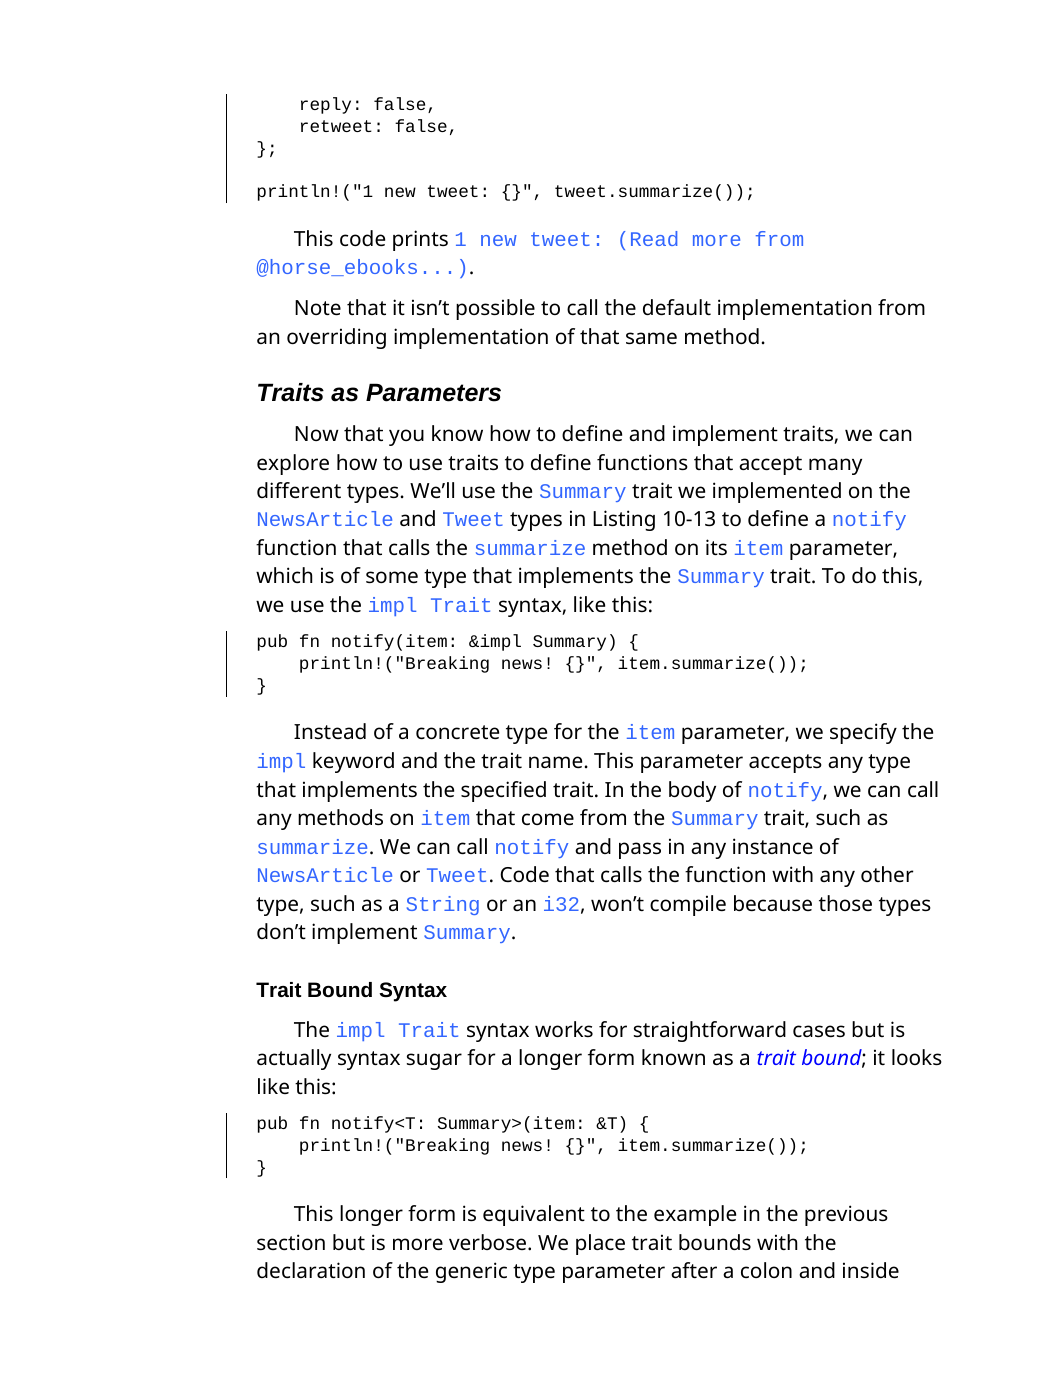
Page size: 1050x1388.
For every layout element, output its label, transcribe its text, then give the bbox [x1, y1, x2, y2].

text The impl Trait syntax works for straightforward cases but is actually syntax sugar for a longer form known as a trait bound; it looks like this: [256, 1015, 950, 1100]
text Traits as Parameters [256, 375, 950, 407]
text println!("1 new tweet: {}", tweet.summarize()); [227, 181, 950, 203]
text println!("Breaking news! {}", item.summarize()); [227, 1134, 950, 1156]
text Trait Bound Syntax [256, 971, 950, 1002]
text } [227, 1156, 950, 1178]
text } [227, 675, 950, 697]
text pub fn notify(item: &impl Summary) { [227, 631, 950, 653]
text This code prints 1 new tweet: (Read more from @horse_ebooks...). [256, 224, 950, 281]
text reply: false, [227, 94, 950, 116]
text println!("Breaking news! {}", item.summarize()); [227, 653, 950, 675]
text Note that it isn’t possible to call the default implementation from an overriding implementation of that same method. [256, 293, 950, 350]
text retweet: false, [227, 116, 950, 137]
text pub fn notify<T: Summary>(item: &T) { [227, 1113, 950, 1134]
text Now that you know how to define and implement traits, we can explore how to use traits to define functions that accept many different types. We’ll use the Summary trait we implemented on the NewsArticle and Tweet types in Listing 10-13 to define a notify function that calls the summarize method on its item parameter, which is of some type that implements the Summary trait. To do this, we use the impl Trait syntax, like this: [256, 419, 950, 619]
text }; [227, 137, 950, 159]
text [256, 1199, 950, 1284]
text Instead of a concrete type for the item parameter, we specify the impl keyword and the trait name. This parameter accepts any type that implements the specified trait. In the body of notify, we can call any methods on item that come from the Summary trait, such as summarize. We can call notify and pass in any instance of NewsArticle or Tweet. Code that calls the function with any other type, such as a String or an i32, won’t compile because those types don’t implement Summary. [256, 718, 950, 946]
